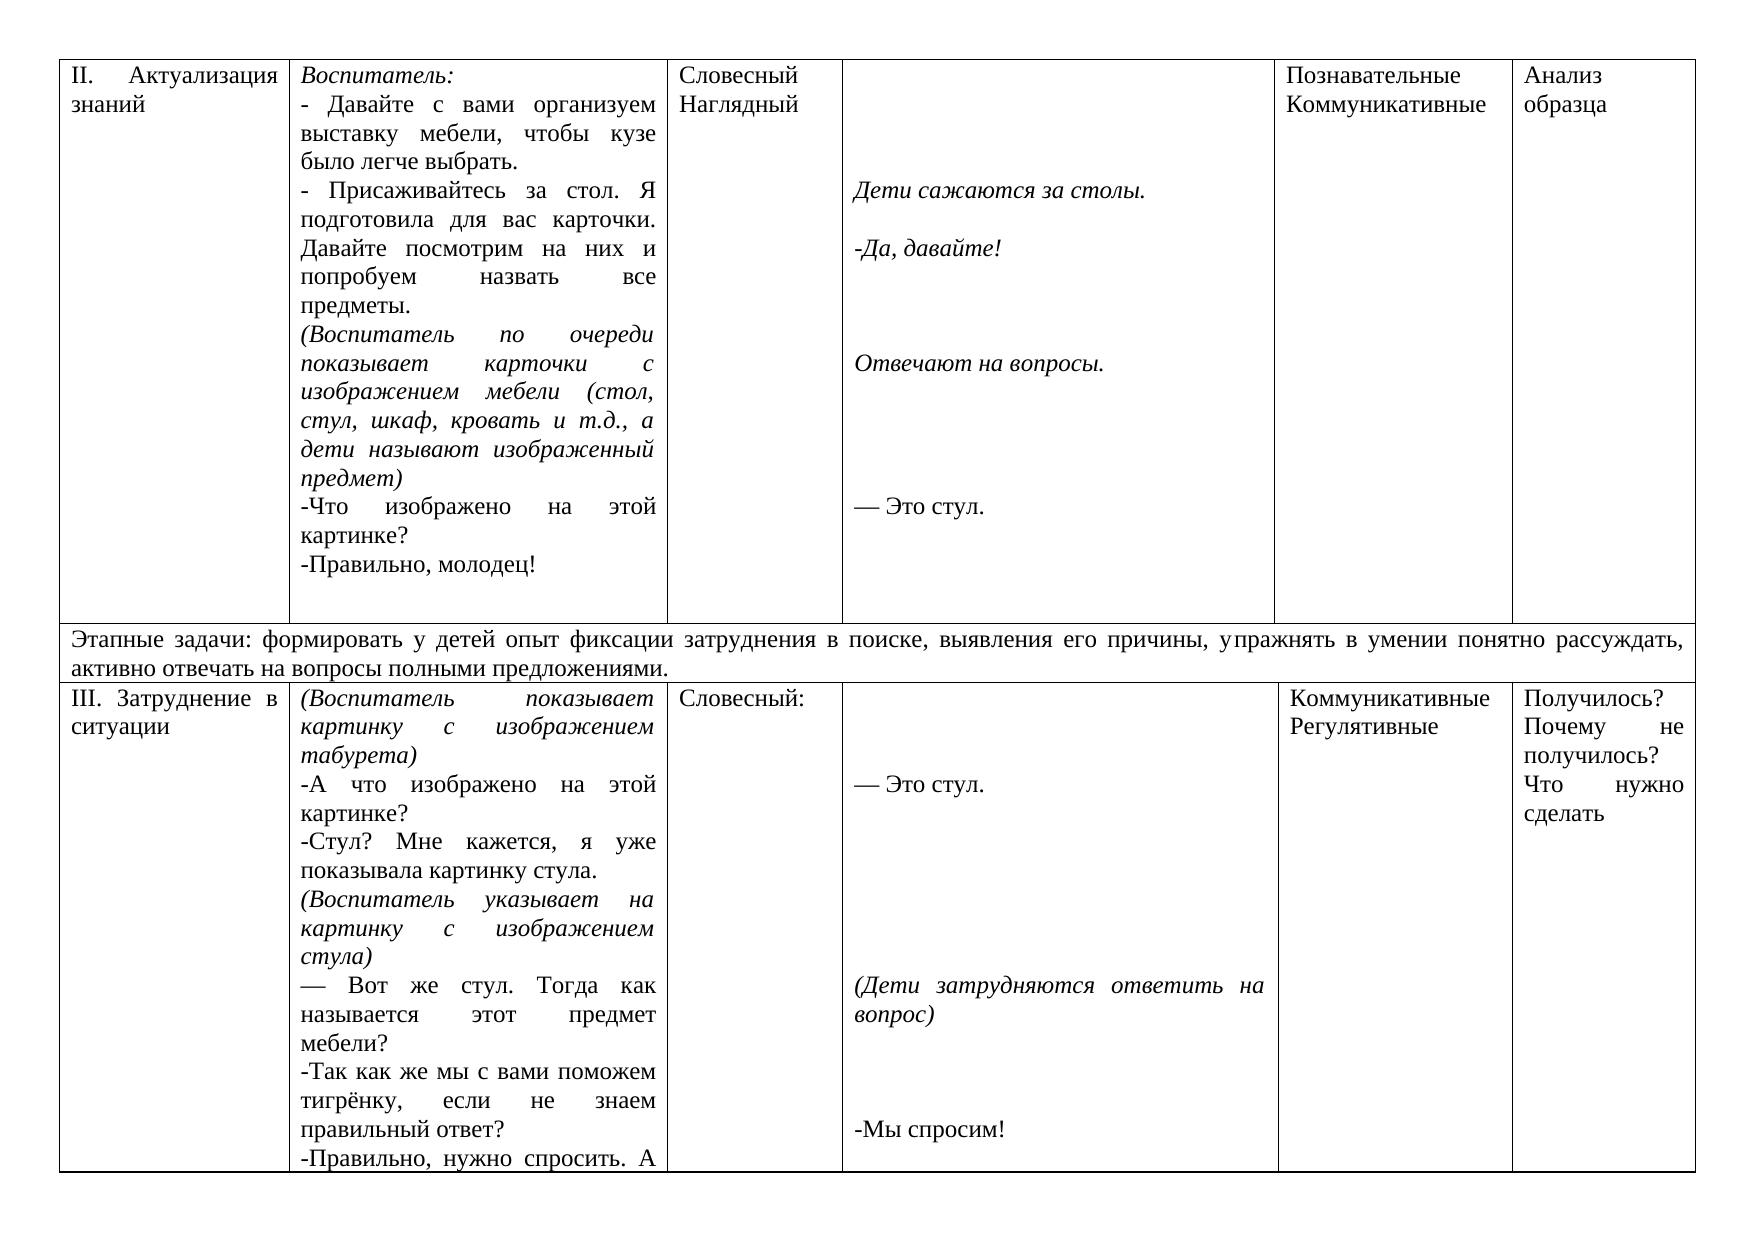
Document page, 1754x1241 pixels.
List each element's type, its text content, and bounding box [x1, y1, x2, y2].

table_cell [843, 683, 1278, 1171]
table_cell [1279, 683, 1512, 1171]
table_cell Этапные задачи: формировать у детей опыт фиксации затруднения в поиске, выявления его причины, упражнять в умении понятно рассуждать, активно отвечать на вопросы полными предложениями. [60, 624, 1695, 682]
table_cell Дети сажаются за столы. -Да, давайте! Отвечают на вопросы. — Это стул. [843, 60, 1274, 623]
table_cell Воспитатель: - Давайте с вами организуем выставку мебели, чтобы кузе было легче выбрать. - Присаживайтесь за стол. Я подготовила для вас карточки. Давайте посмотрим на них и попробуем назвать все предметы. (Воспитатель по очереди показывает карточки с изображением мебели (стол, стул, шкаф, кровать и т.д., а дети называют изображенный предмет) -Что изображено на этой картинке? -Правильно, молодец! [290, 60, 667, 623]
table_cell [290, 683, 667, 1171]
table_cell II. Актуализация знаний [60, 60, 289, 623]
table_cell Познавательные Коммуникативные [1275, 60, 1512, 623]
table_cell Словесный Наглядный [668, 60, 842, 623]
table_cell Словесный: [668, 683, 842, 1171]
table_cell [1513, 683, 1695, 1171]
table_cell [60, 683, 289, 1171]
table_cell Анализ образца [1513, 60, 1695, 623]
